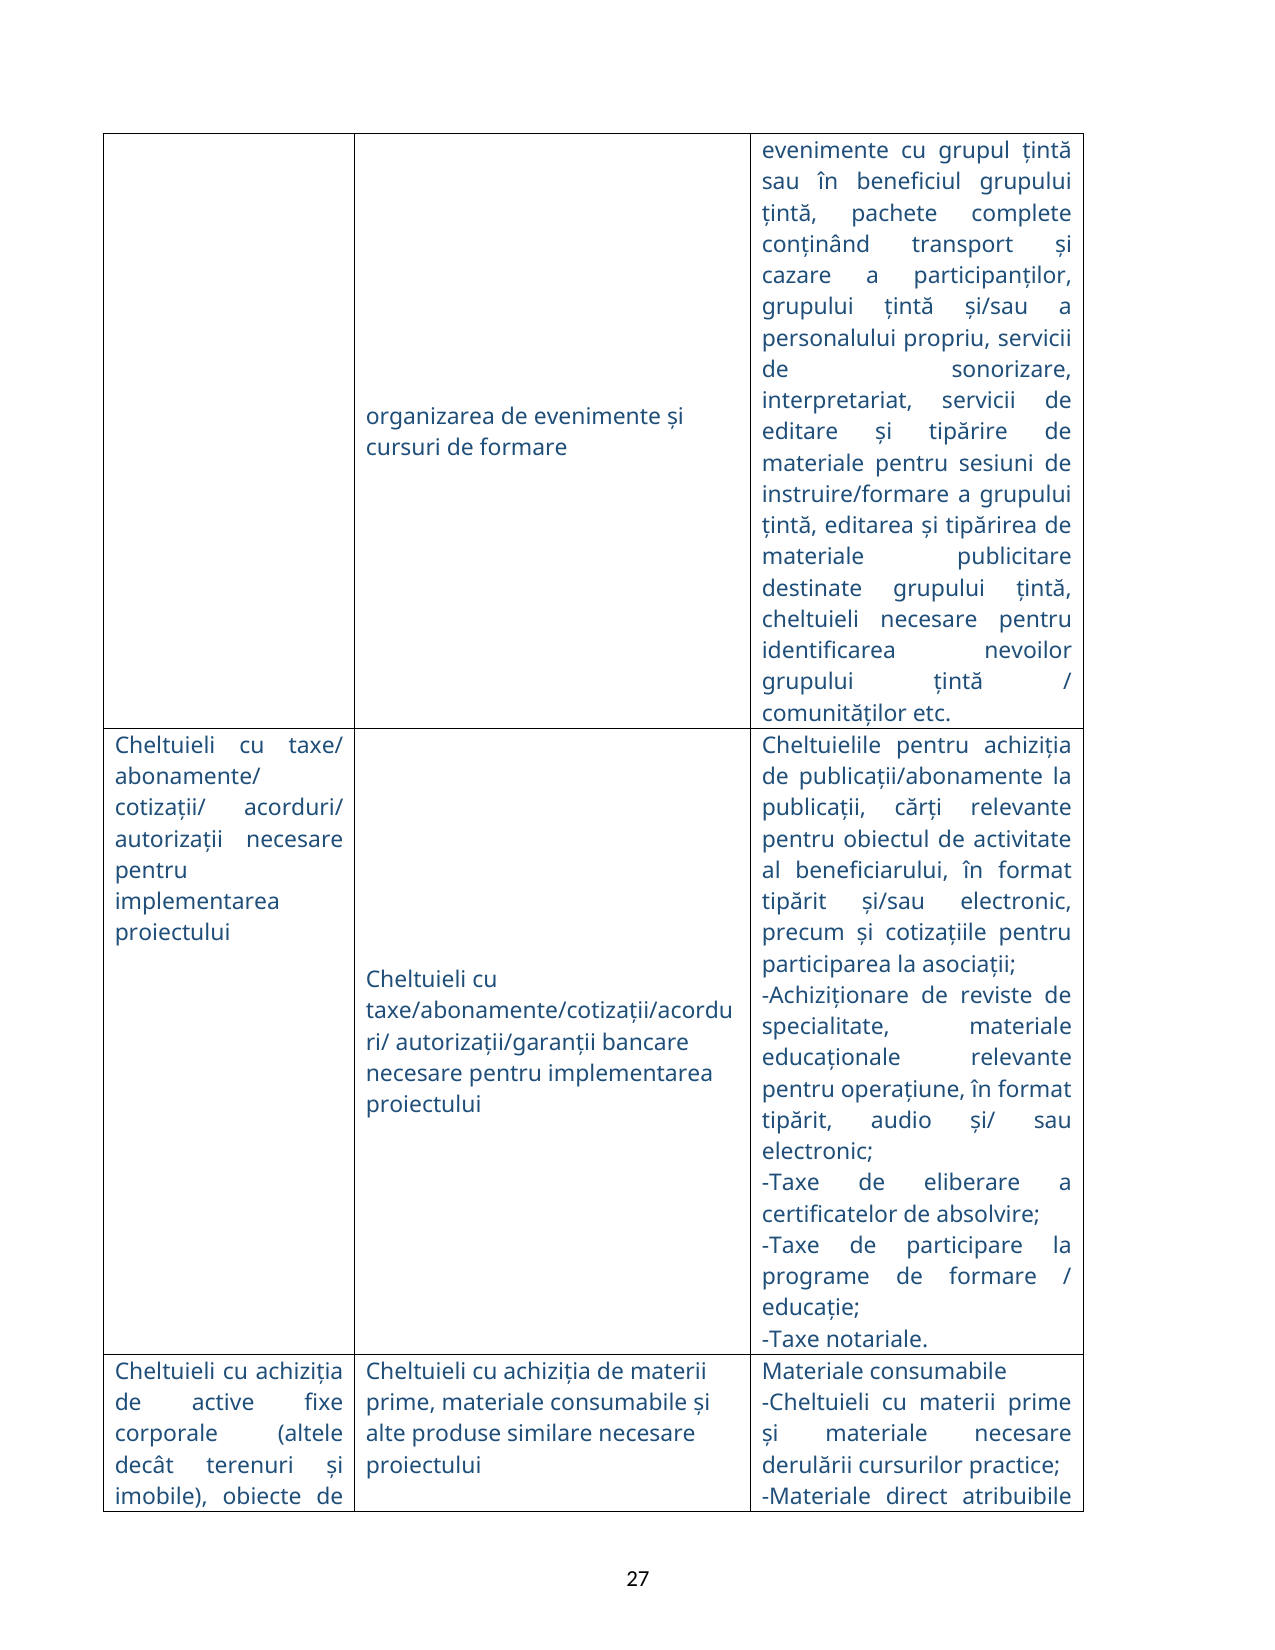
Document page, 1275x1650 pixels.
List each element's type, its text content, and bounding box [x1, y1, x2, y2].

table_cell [751, 134, 1083, 728]
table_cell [355, 134, 750, 728]
table_cell Cheltuieli cu taxe/abonamente/cotizații/acorduri/ autorizații/garanții bancare necesare pentru implementarea proiectului [355, 729, 750, 1354]
table_cell Cheltuieli cu taxe/ abonamente/ cotizații/ acorduri/ autorizații necesare pentru implementarea proiectului [104, 729, 354, 1354]
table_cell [355, 1355, 750, 1511]
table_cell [751, 1355, 1083, 1511]
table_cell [104, 1355, 354, 1511]
table_cell Cheltuielile pentru achiziția de publicații/abonamente la publicații, cărți relevante pentru obiectul de activitate al beneficiarului, în format tipărit și/sau electronic, precum și cotizațiile pentru participarea la asociații; -Achiziționare de reviste de specialitate, materiale educaționale relevante pentru operațiune, în format tipărit, audio și/ sau electronic; -Taxe de eliberare a certificatelor de absolvire; -Taxe de participare la programe de formare / educație; -Taxe notariale. [751, 729, 1083, 1354]
